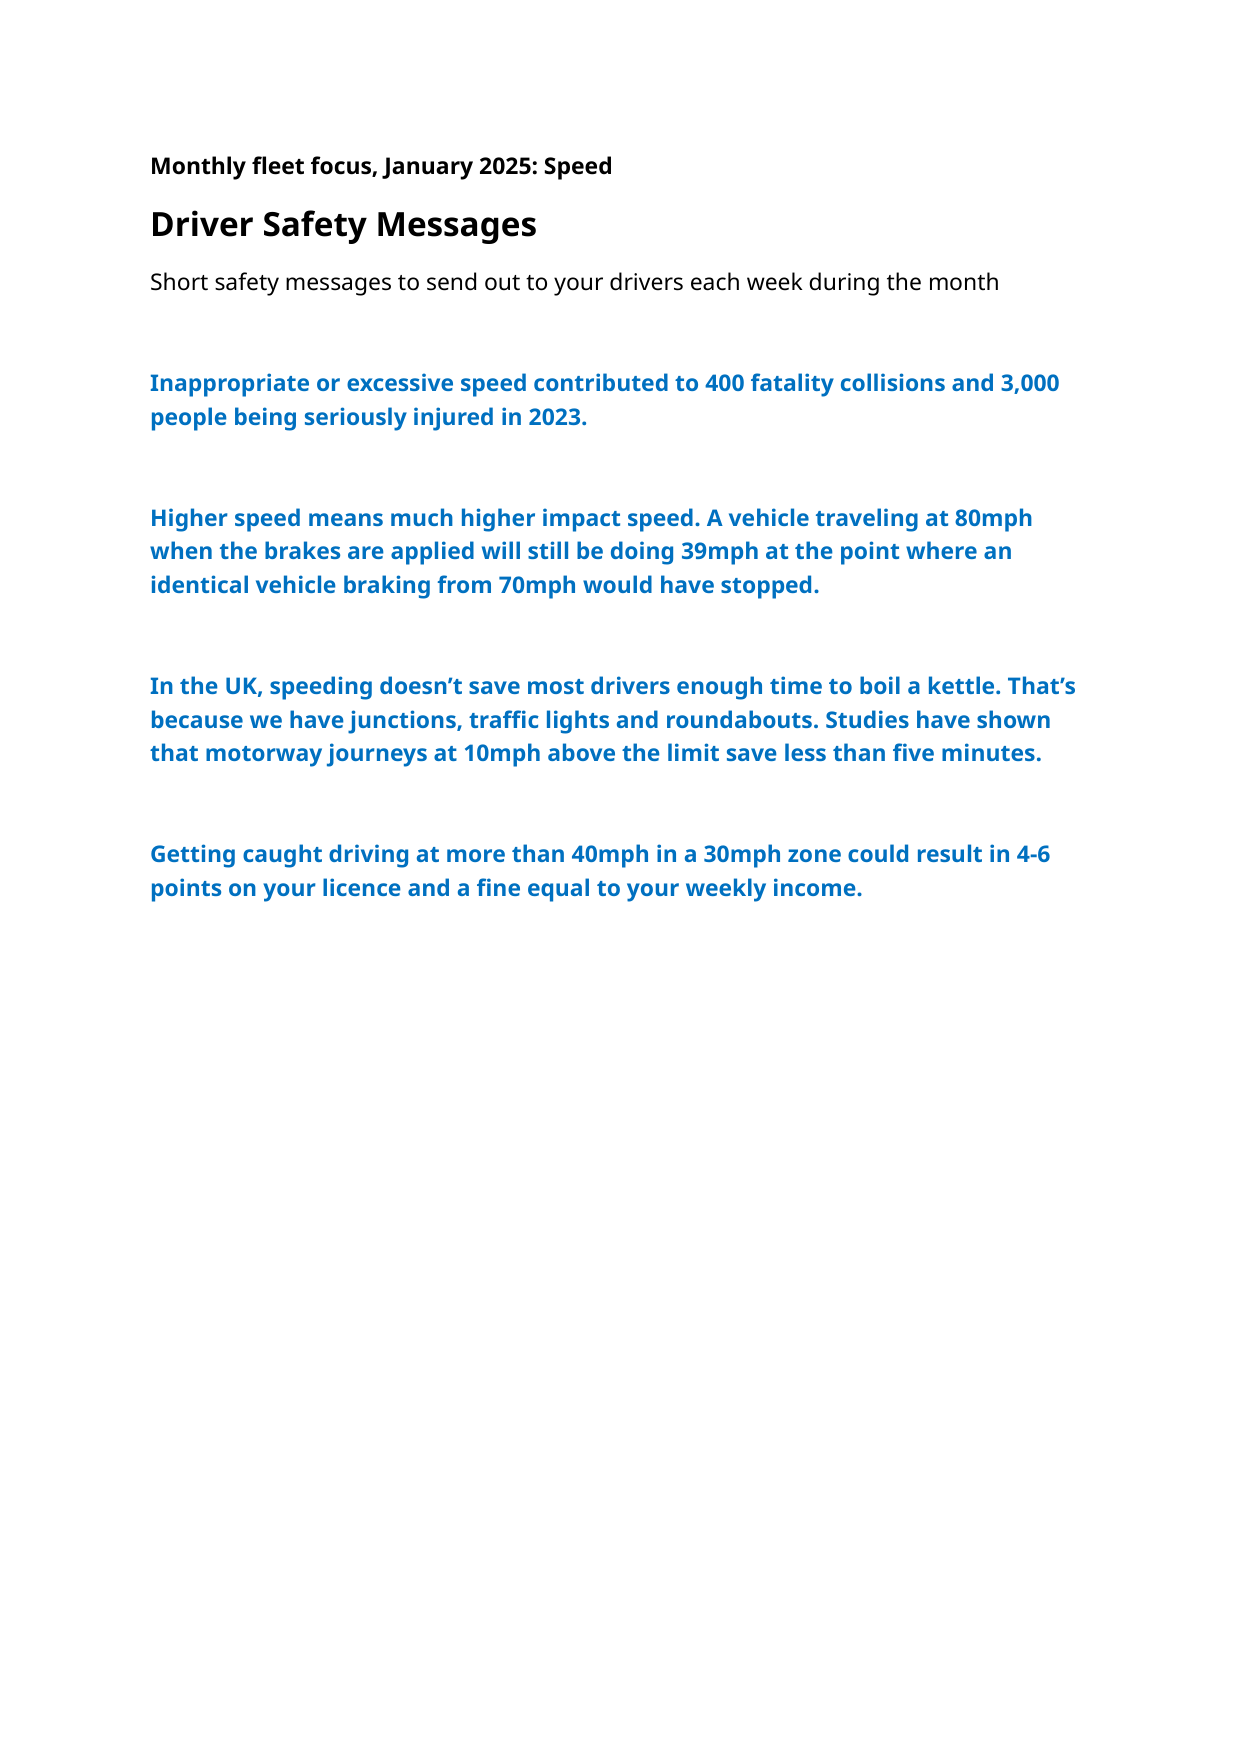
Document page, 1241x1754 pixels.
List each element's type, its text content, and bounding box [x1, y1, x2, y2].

text Monthly fleet focus, January 2025: Speed [150, 150, 1090, 181]
text Inappropriate or excessive speed contributed to 400 fatality collisions and 3,000 people being seriously injured in 2023. [150, 367, 1090, 432]
text Getting caught driving at more than 40mph in a 30mph zone could result in 4-6 points on your licence and a fine equal to your weekly income. [150, 838, 1090, 903]
text Short safety messages to send out to your drivers each week during the month [150, 266, 1090, 297]
text Higher speed means much higher impact speed. A vehicle traveling at 80mph when the brakes are applied will still be doing 39mph at the point where an identical vehicle braking from 70mph would have stopped. [150, 501, 1090, 600]
text Driver Safety Messages [150, 200, 1090, 246]
text In the UK, speeding doesn’t save most drivers enough time to boil a kettle. That’s because we have junctions, traffic lights and roundabouts. Studies have shown that motorway journeys at 10mph above the limit save less than five minutes. [150, 670, 1090, 768]
